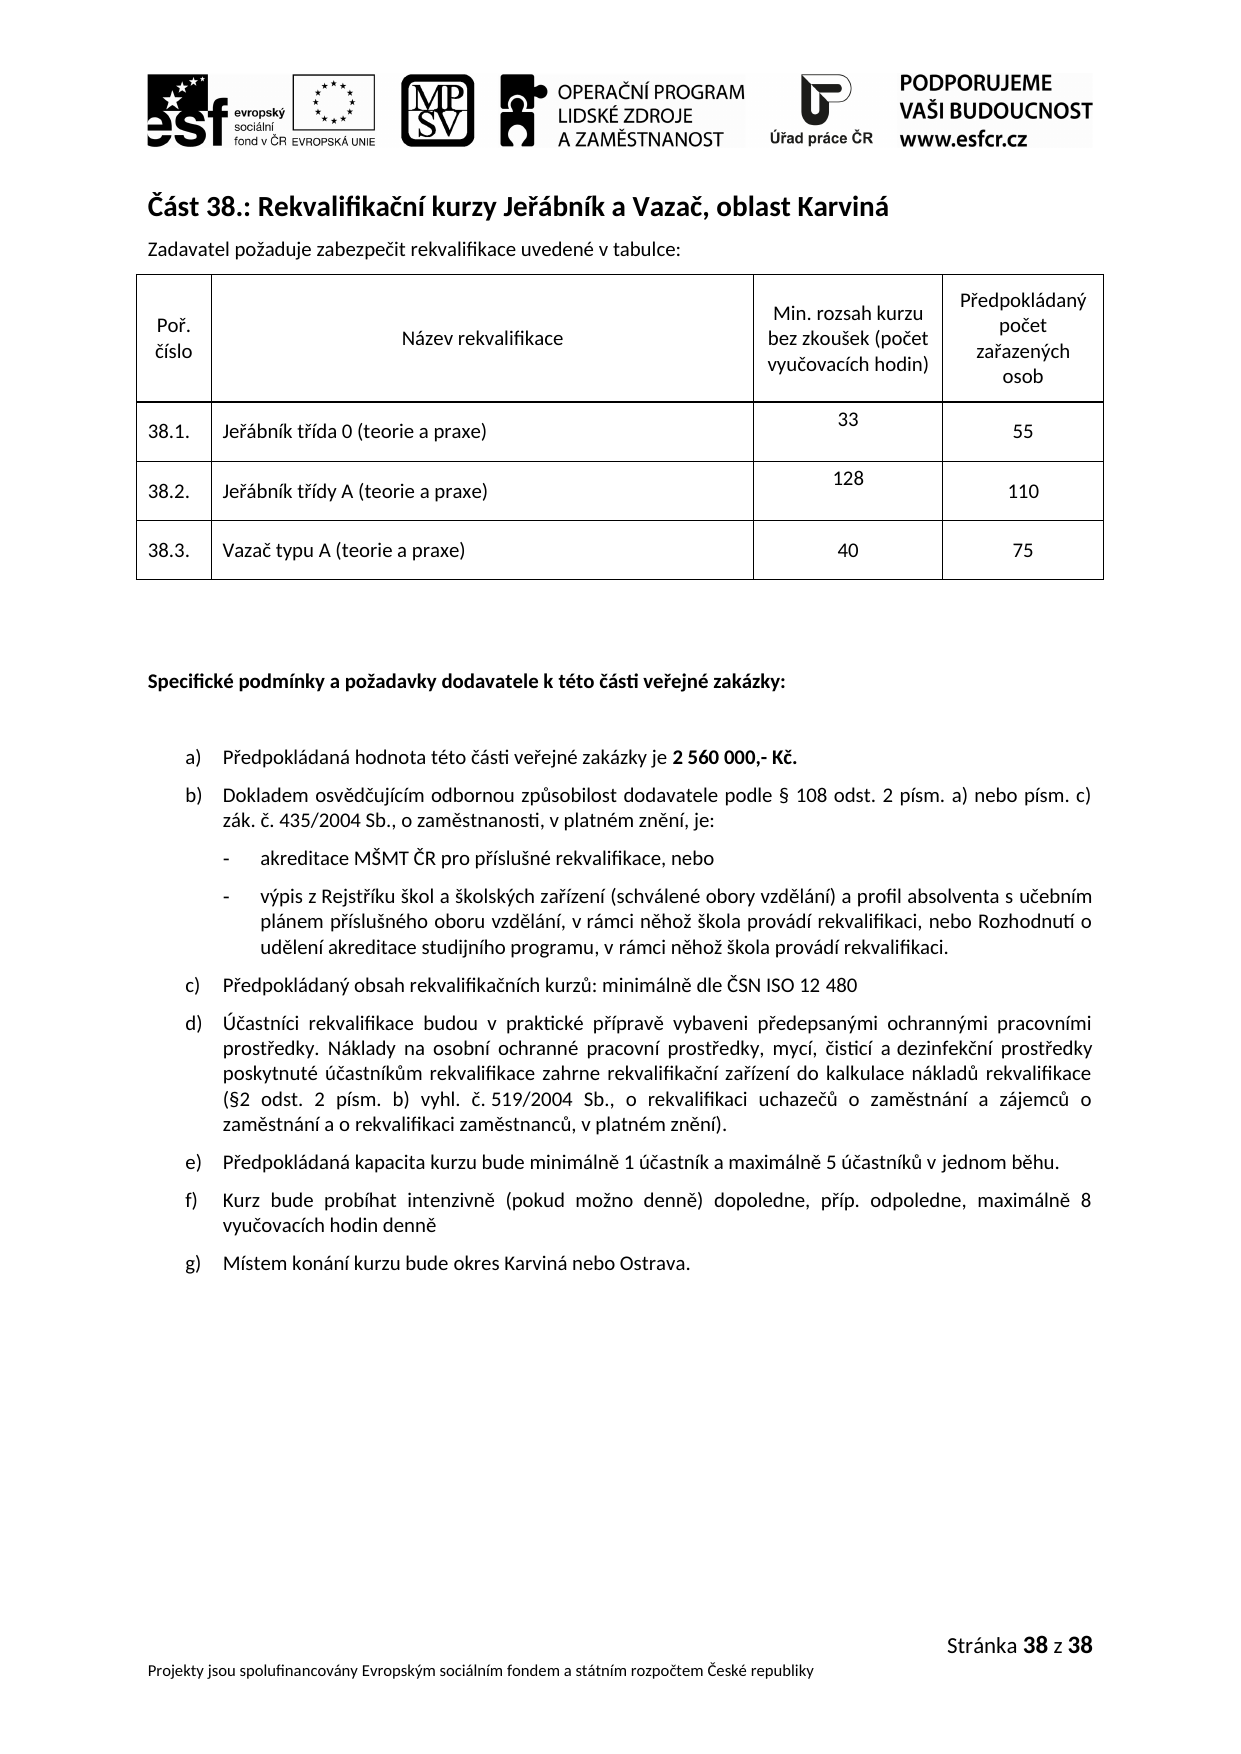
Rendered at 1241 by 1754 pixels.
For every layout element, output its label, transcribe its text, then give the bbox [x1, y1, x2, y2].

list Předpokládaná hodnota této části veřejné zakázky je 2 560 000,- Kč. [185, 744, 1093, 769]
table_cell 128 [754, 462, 942, 519]
list výpis z Rejstříku škol a školských zařízení (schválené obory vzdělání) a profil absolventa s učebním plánem příslušného oboru vzdělání, v rámci něhož škola provádí rekvalifikaci, nebo Rozhodnutí o udělení akreditace studijního programu, v rámci něhož škola provádí rekvalifikaci. [223, 883, 1093, 959]
table_cell 33 [754, 403, 942, 461]
table_header Poř. číslo [137, 275, 211, 401]
text Specifické podmínky a požadavky dodavatele k této části veřejné zakázky: [148, 668, 1093, 693]
table_cell 40 [754, 521, 942, 579]
table_cell 38.2. [137, 462, 211, 519]
table_cell 38.3. [137, 521, 211, 579]
table_header Předpokládaný počet zařazených osob [943, 275, 1103, 401]
list Předpokládaná kapacita kurzu bude minimálně 1 účastník a maximálně 5 účastníků v jednom běhu. [185, 1149, 1093, 1175]
table_cell Jeřábník třídy A (teorie a praxe) [212, 462, 753, 519]
text Zadavatel požaduje zabezpečit rekvalifikace uvedené v tabulce: [148, 236, 1093, 261]
table_cell 55 [943, 403, 1103, 461]
picture [147, 73, 1093, 148]
table_cell 110 [943, 462, 1103, 519]
table_cell 38.1. [137, 403, 211, 461]
table_cell Jeřábník třída 0 (teorie a praxe) [212, 403, 753, 461]
list Místem konání kurzu bude okres Karviná nebo Ostrava. [185, 1251, 1093, 1276]
table_header Min. rozsah kurzu bez zkoušek (počet vyučovacích hodin) [754, 275, 942, 401]
list Účastníci rekvalifikace budou v praktické přípravě vybaveni předepsanými ochrannými pracovními prostředky. Náklady na osobní ochranné pracovní prostředky, mycí, čisticí a dezinfekční prostředky poskytnuté účastníkům rekvalifikace zahrne rekvalifikační zařízení do kalkulace nákladů rekvalifikace (§2 odst. 2 písm. b) vyhl. č. 519/2004 Sb., o rekvalifikaci uchazečů o zaměstnání a zájemců o zaměstnání a o rekvalifikaci zaměstnanců, v platném znění). [185, 1010, 1093, 1137]
table_cell 75 [943, 521, 1103, 579]
list Předpokládaný obsah rekvalifikačních kurzů: minimálně dle ČSN ISO 12 480 [185, 972, 1093, 997]
table_cell Vazač typu A (teorie a praxe) [212, 521, 753, 579]
list Kurz bude probíhat intenzivně (pokud možno denně) dopoledne, příp. odpoledne, maximálně 8 vyučovacích hodin denně [185, 1187, 1093, 1238]
list akreditace MŠMT ČR pro příslušné rekvalifikace, nebo [223, 845, 1093, 871]
table_header Název rekvalifikace [212, 275, 753, 401]
list Dokladem osvědčujícím odbornou způsobilost dodavatele podle § 108 odst. 2 písm. a) nebo písm. c) zák. č. 435/2004 Sb., o zaměstnanosti, v platném znění, je: [185, 782, 1093, 833]
text Část 38.: Rekvalifikační kurzy Jeřábník a Vazač, oblast Karviná [148, 188, 1093, 223]
